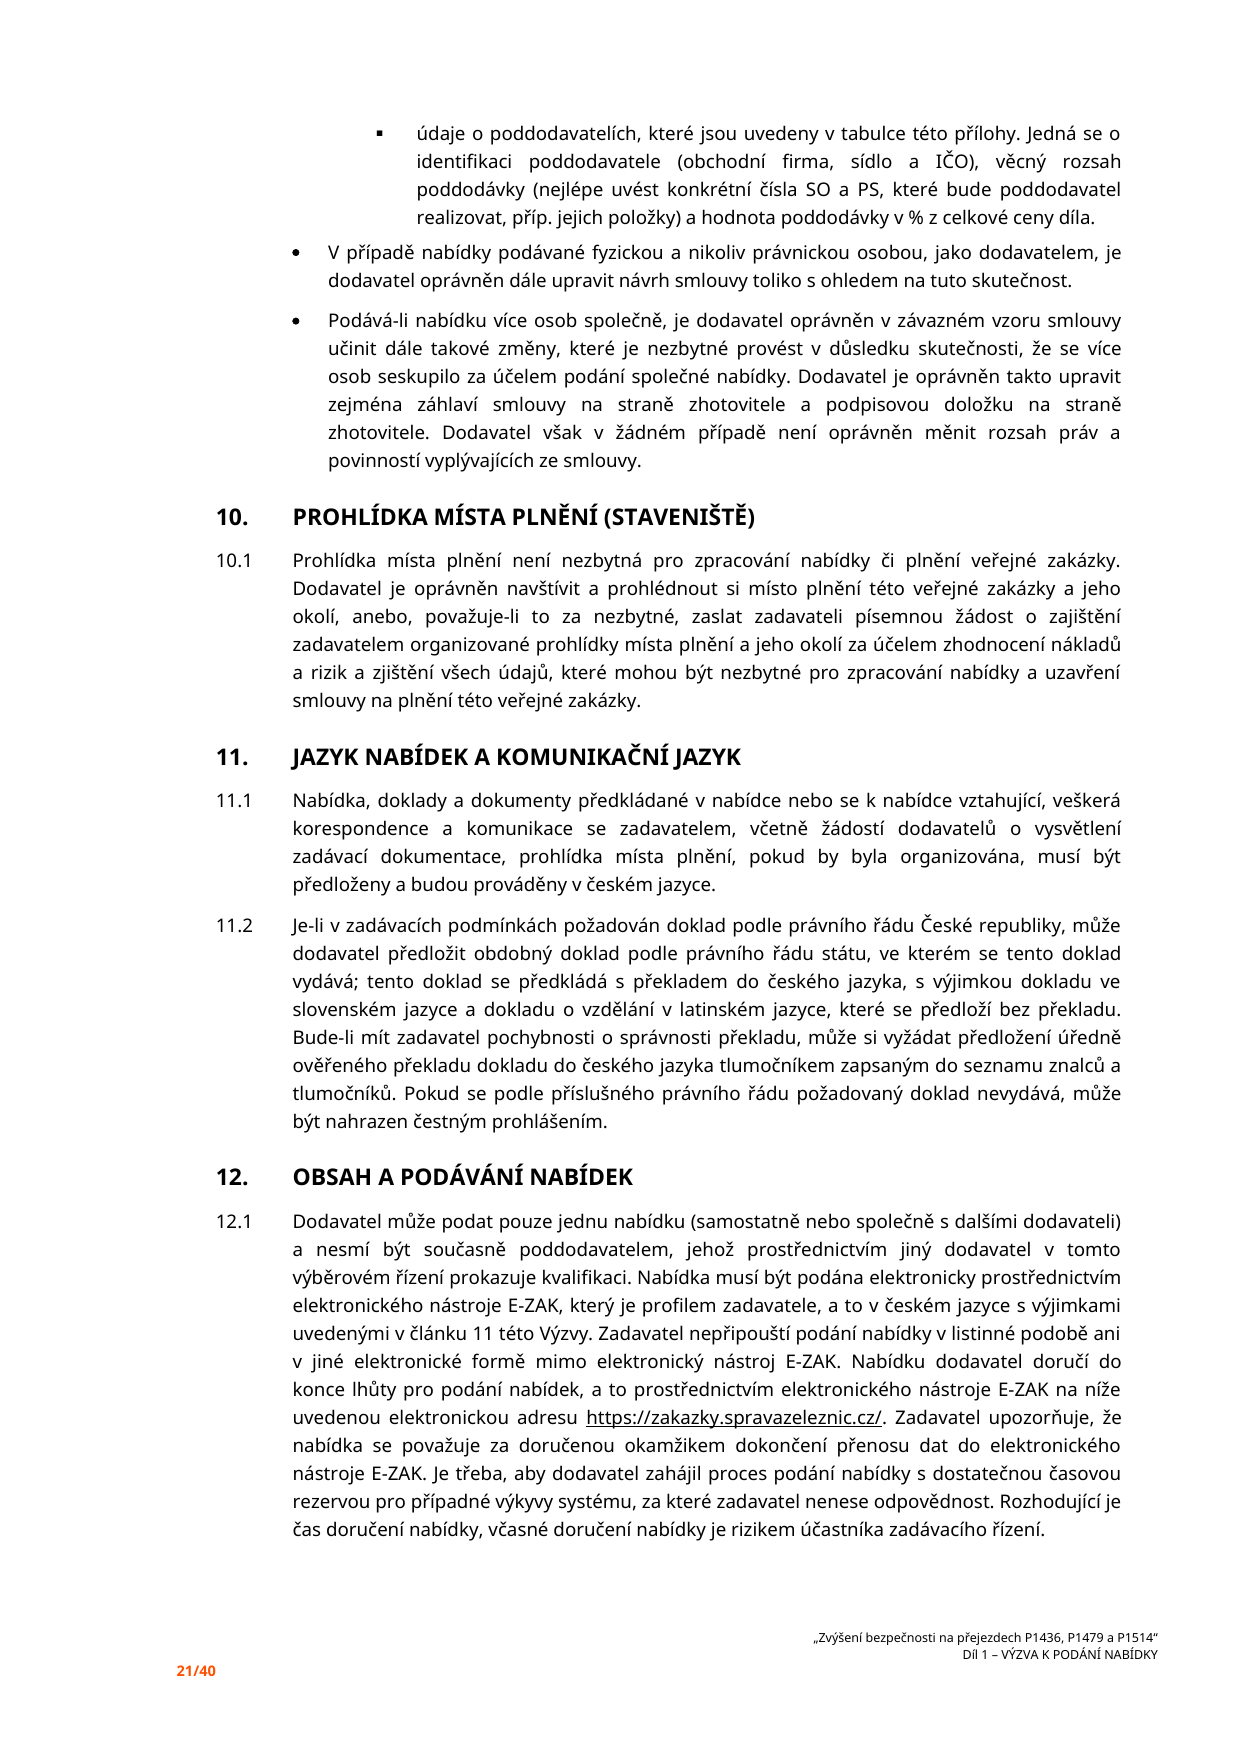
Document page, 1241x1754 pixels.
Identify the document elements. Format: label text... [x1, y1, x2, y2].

text PROHLÍDKA MÍSTA PLNĚNÍ (STAVENIŠTĚ) [216, 501, 1122, 532]
text Je-li v zadávacích podmínkách požadován doklad podle právního řádu České republiky, může dodavatel předložit obdobný doklad podle právního řádu státu, ve kterém se tento doklad vydává; tento doklad se předkládá s překladem do českého jazyka, s výjimkou dokladu ve slovenském jazyce a dokladu o vzdělání v latinském jazyce, které se předloží bez překladu. Bude-li mít zadavatel pochybnosti o správnosti překladu, může si vyžádat předložení úředně ověřeného překladu dokladu do českého jazyka tlumočníkem zapsaným do seznamu znalců a tlumočníků. Pokud se podle příslušného právního řádu požadovaný doklad nevydává, může být nahrazen čestným prohlášením. [216, 912, 1122, 1134]
text V případě nabídky podávané fyzickou a nikoliv právnickou osobou, jako dodavatelem, je dodavatel oprávněn dále upravit návrh smlouvy toliko s ohledem na tuto skutečnost. [292, 239, 1122, 292]
text OBSAH A PODÁVÁNÍ NABÍDEK [216, 1161, 1122, 1192]
text Podává-li nabídku více osob společně, je dodavatel oprávněn v závazném vzoru smlouvy učinit dále takové změny, které je nezbytné provést v důsledku skutečnosti, že se více osob seskupilo za účelem podání společné nabídky. Dodavatel je oprávněn takto upravit zejména záhlaví smlouvy na straně zhotovitele a podpisovou doložku na straně zhotovitele. Dodavatel však v žádném případě není oprávněn měnit rozsah práv a povinností vyplývajících ze smlouvy. [292, 307, 1122, 473]
text údaje o poddodavatelích, které jsou uvedeny v tabulce této přílohy. Jedná se o identifikaci poddodavatele (obchodní firma, sídlo a IČO), věcný rozsah poddodávky (nejlépe uvést konkrétní čísla SO a PS, které bude poddodavatel realizovat, příp. jejich položky) a hodnota poddodávky v % z celkové ceny díla. [375, 121, 1122, 230]
text Nabídka, doklady a dokumenty předkládané v nabídce nebo se k nabídce vztahující, veškerá korespondence a komunikace se zadavatelem, včetně žádostí dodavatelů o vysvětlení zadávací dokumentace, prohlídka místa plnění, pokud by byla organizována, musí být předloženy a budou prováděny v českém jazyce. [216, 787, 1122, 897]
text Dodavatel může podat pouze jednu nabídku (samostatně nebo společně s dalšími dodavateli) a nesmí být současně poddodavatelem, jehož prostřednictvím jiný dodavatel v tomto výběrovém řízení prokazuje kvalifikaci. Nabídka musí být podána elektronicky prostřednictvím elektronického nástroje E-ZAK, který je profilem zadavatele, a to v českém jazyce s výjimkami uvedenými v článku 11 této Výzvy. Zadavatel nepřipouští podání nabídky v listinné podobě ani v jiné elektronické formě mimo elektronický nástroj E-ZAK. Nabídku dodavatel doručí do konce lhůty pro podání nabídek, a to prostřednictvím elektronického nástroje E-ZAK na níže uvedenou elektronickou adresu https://zakazky.spravazeleznic.cz/. Zadavatel upozorňuje, že nabídka se považuje za doručenou okamžikem dokončení přenosu dat do elektronického nástroje E-ZAK. Je třeba, aby dodavatel zahájil proces podání nabídky s dostatečnou časovou rezervou pro případné výkyvy systému, za které zadavatel nenese odpovědnost. Rozhodující je čas doručení nabídky, včasné doručení nabídky je rizikem účastníka zadávacího řízení. [216, 1208, 1122, 1542]
text Prohlídka místa plnění není nezbytná pro zpracování nabídky či plnění veřejné zakázky. Dodavatel je oprávněn navštívit a prohlédnout si místo plnění této veřejné zakázky a jeho okolí, anebo, považuje-li to za nezbytné, zaslat zadavateli písemnou žádost o zajištění zadavatelem organizované prohlídky místa plnění a jeho okolí za účelem zhodnocení nákladů a rizik a zjištění všech údajů, které mohou být nezbytné pro zpracování nabídky a uzavření smlouvy na plnění této veřejné zakázky. [216, 547, 1122, 713]
text JAZYK NABÍDEK A KOMUNIKAČNÍ JAZYK [216, 741, 1122, 772]
